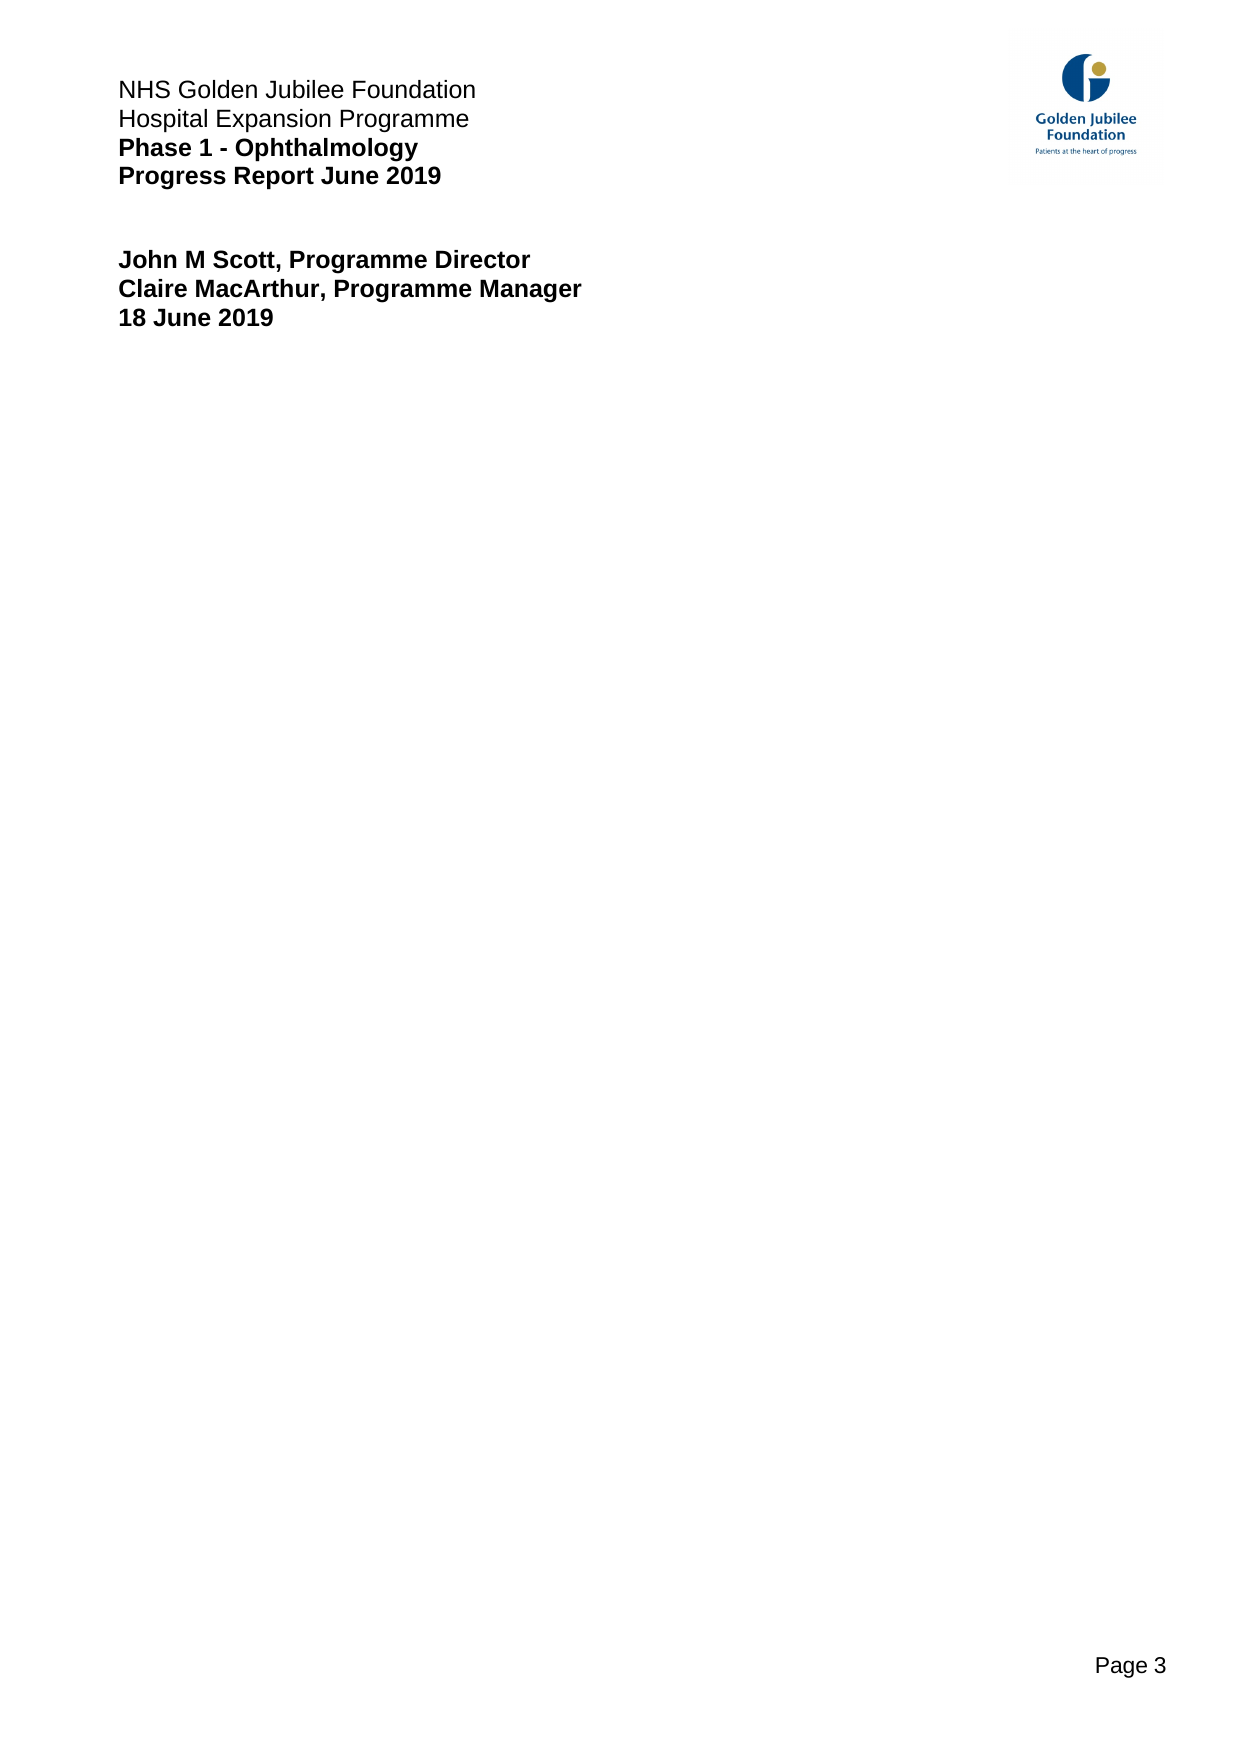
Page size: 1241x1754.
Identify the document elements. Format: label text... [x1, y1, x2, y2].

picture [1007, 28, 1164, 185]
text 18 June 2019 [118, 303, 1166, 331]
text John M Scott, Programme Director [118, 245, 1166, 274]
text Claire MacArthur, Programme Manager [118, 274, 1166, 303]
